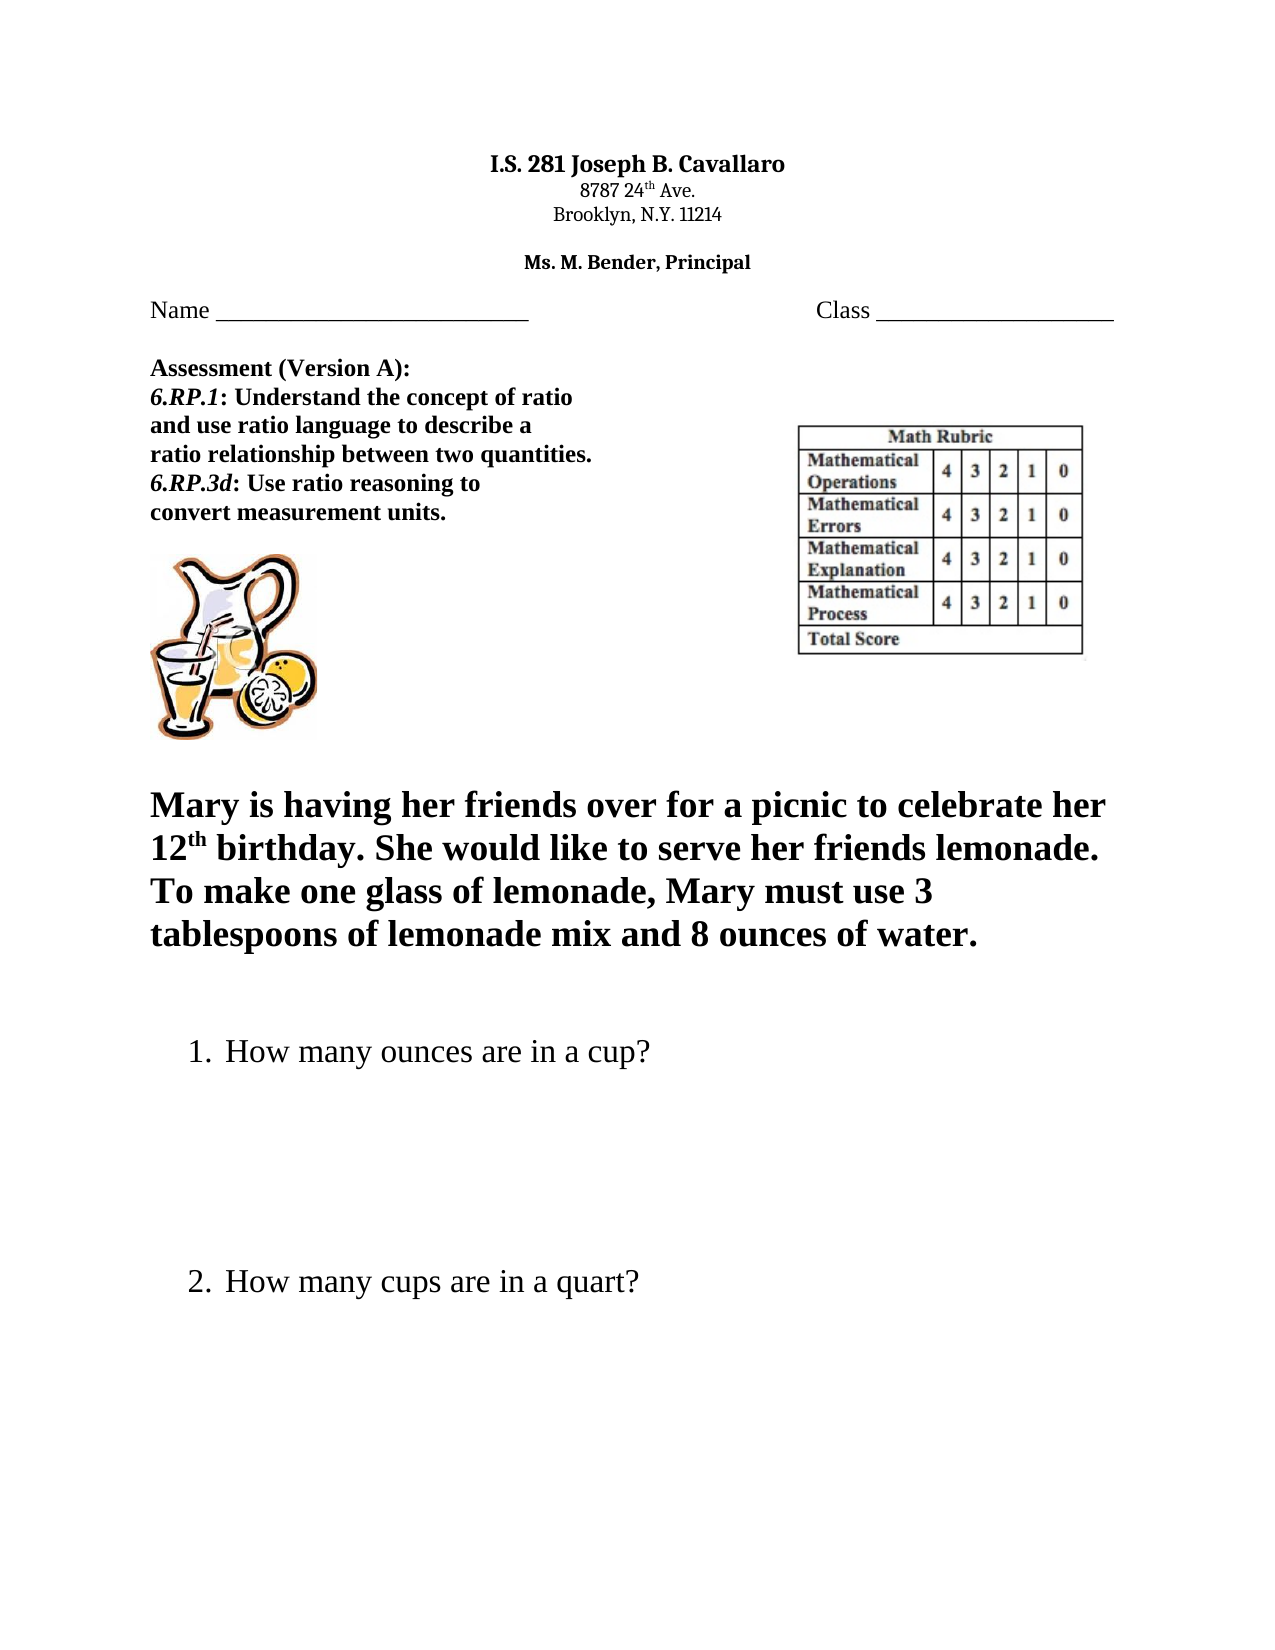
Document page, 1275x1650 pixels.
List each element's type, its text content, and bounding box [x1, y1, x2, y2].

text 6.RP.3d: Use ratio reasoning to [150, 468, 1125, 497]
list Ms. M. Bender, Principal [150, 251, 1125, 274]
text and use ratio language to describe a [150, 410, 1125, 439]
picture [792, 525, 1088, 661]
text ratio relationship between two quantities. [150, 439, 1125, 468]
text Mary is having her friends over for a picnic to celebrate her 12th birthday. She would like to serve her friends lemonade. To make one glass of lemonade, Mary must use 3 tablespoons of lemonade mix and 8 ounces of water. [150, 782, 1125, 955]
text Name _________________________ Class ___________________ [150, 295, 1125, 324]
list 8787 24th Ave. [150, 179, 1125, 203]
text convert measurement units. [150, 497, 1125, 525]
list I.S. 281 Joseph B. Cavallaro [150, 150, 1125, 179]
picture [150, 554, 318, 740]
list Brooklyn, N.Y. 11214 [150, 203, 1125, 227]
list How many cups are in a quart? [187, 1262, 1125, 1300]
text 6.RP.1: Understand the concept of ratio [150, 382, 1125, 410]
text Assessment (Version A): [150, 353, 1125, 382]
list How many ounces are in a cup? [187, 1032, 1125, 1070]
